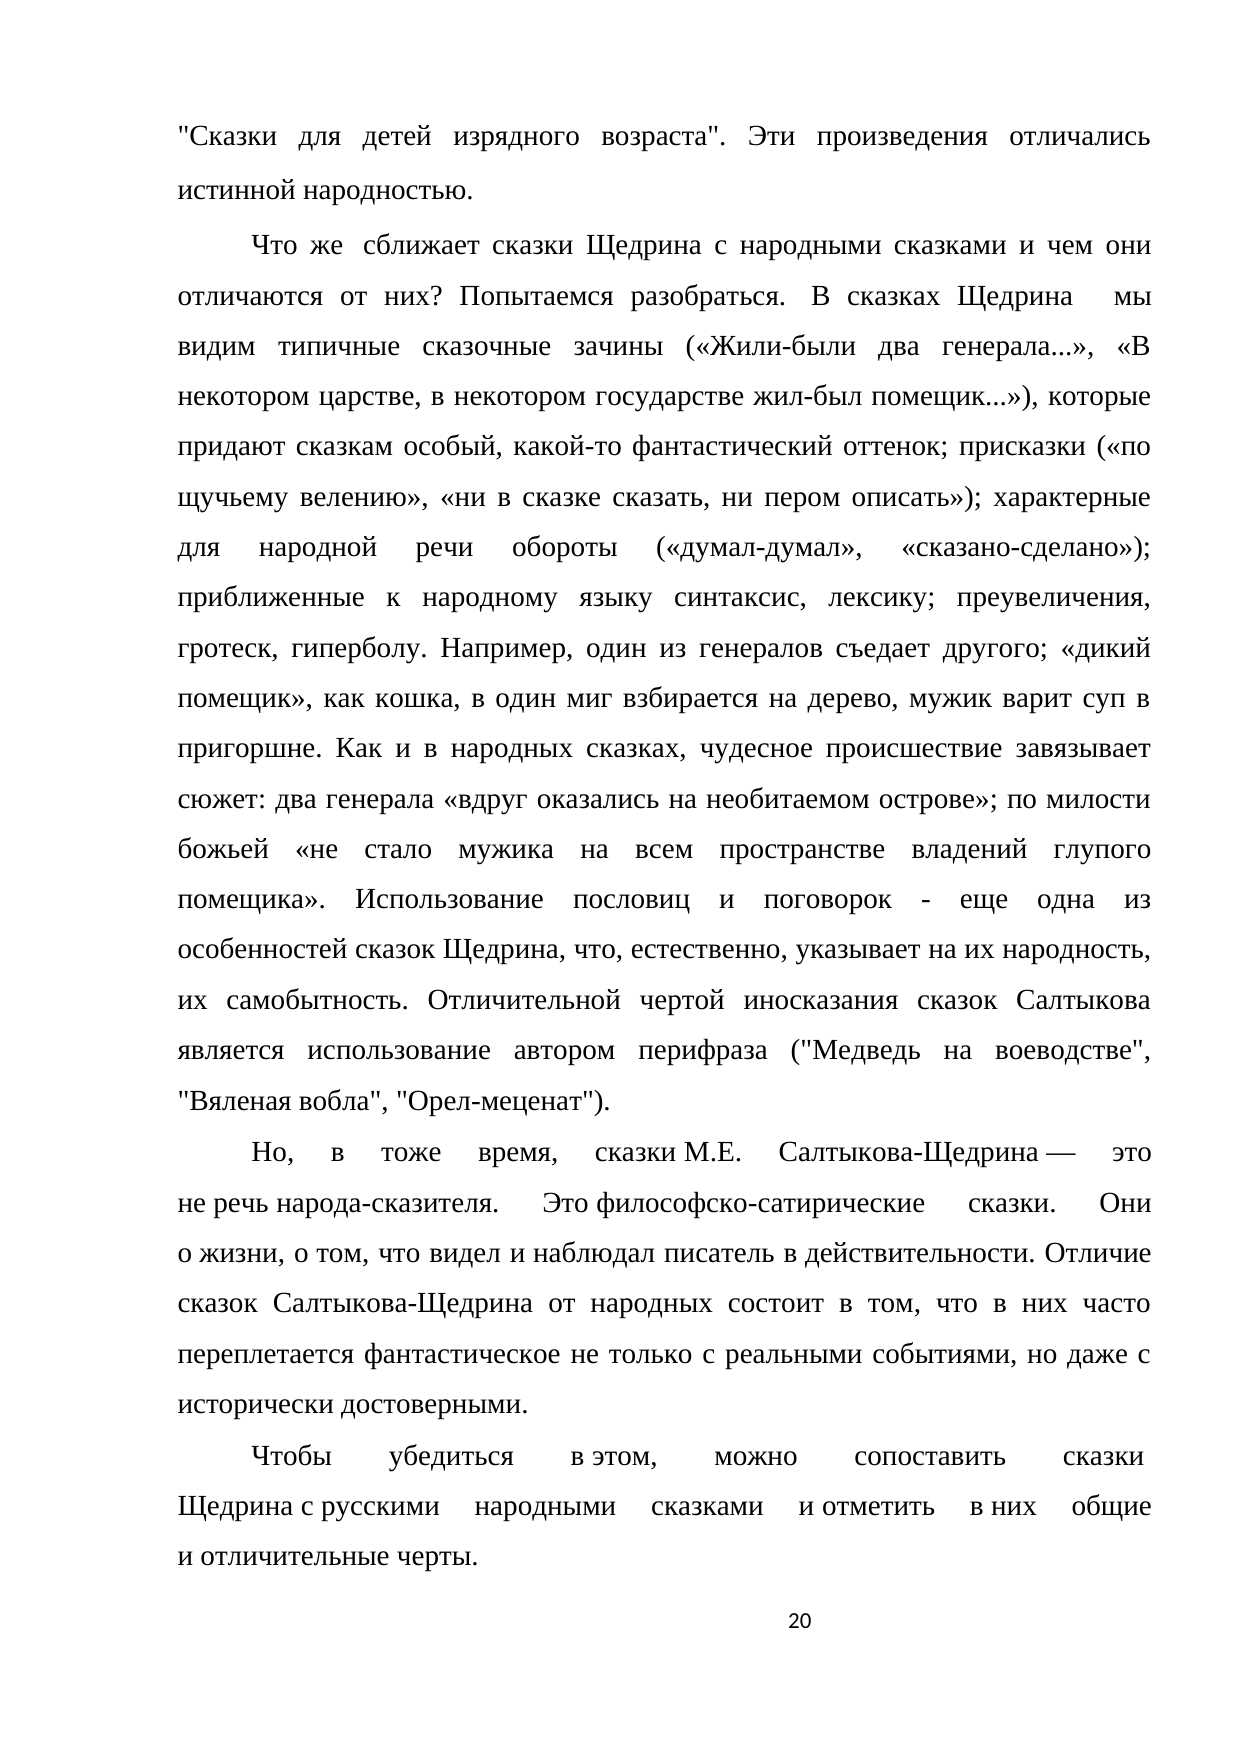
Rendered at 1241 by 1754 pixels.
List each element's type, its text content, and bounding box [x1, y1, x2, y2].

text Что же сближает сказки Щедрина с народными сказками и чем они отличаются от них? Попытаемся разобраться. В сказках Щедрина мы видим типичные сказочные зачины («Жили-были два генерала...», «В некотором царстве, в некотором государстве жил-был помещик...»), которые придают сказкам особый, какой-то фантастический оттенок; присказки («по щучьему велению», «ни в сказке сказать, ни пером описать»); характерные для народной речи обороты («думал-думал», «сказано-сделано»); приближенные к народному языку синтаксис, лексику; преувеличения, гротеск, гиперболу. Например, один из генералов съедает другого; «дикий помещик», как кошка, в один миг взбирается на дерево, мужик варит суп в пригоршне. Как и в народных сказках, чудесное происшествие завязывает сюжет: два генерала «вдруг оказались на необитаемом острове»; по милости божьей «не стало мужика на всем пространстве владений глупого помещика». Использование пословиц и поговорок - еще одна из особенностей сказок Щедрина, что, естественно, указывает на их народность, их самобытность. Отличительной чертой иносказания сказок Салтыкова является использование автором перифраза ("Медведь на воеводстве", "Вяленая вобла", "Орел-меценат"). [177, 227, 1152, 1116]
text Чтобы убедиться в этом, можно сопоставить сказки Щедрина с русскими народными сказками и отметить в них общие и отличительные черты. [177, 1438, 1152, 1572]
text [177, 118, 1152, 206]
text Но, в тоже время, сказки М.Е. Салтыкова-Щедрина — это не речь народа-сказителя. Это философско-сатирические сказки. Они о жизни, о том, что видел и наблюдал писатель в действительности. Отличие сказок Салтыкова-Щедрина от народных состоит в том, что в них часто переплетается фантастическое не только с реальными событиями, но даже с исторически достоверными. [177, 1134, 1152, 1419]
